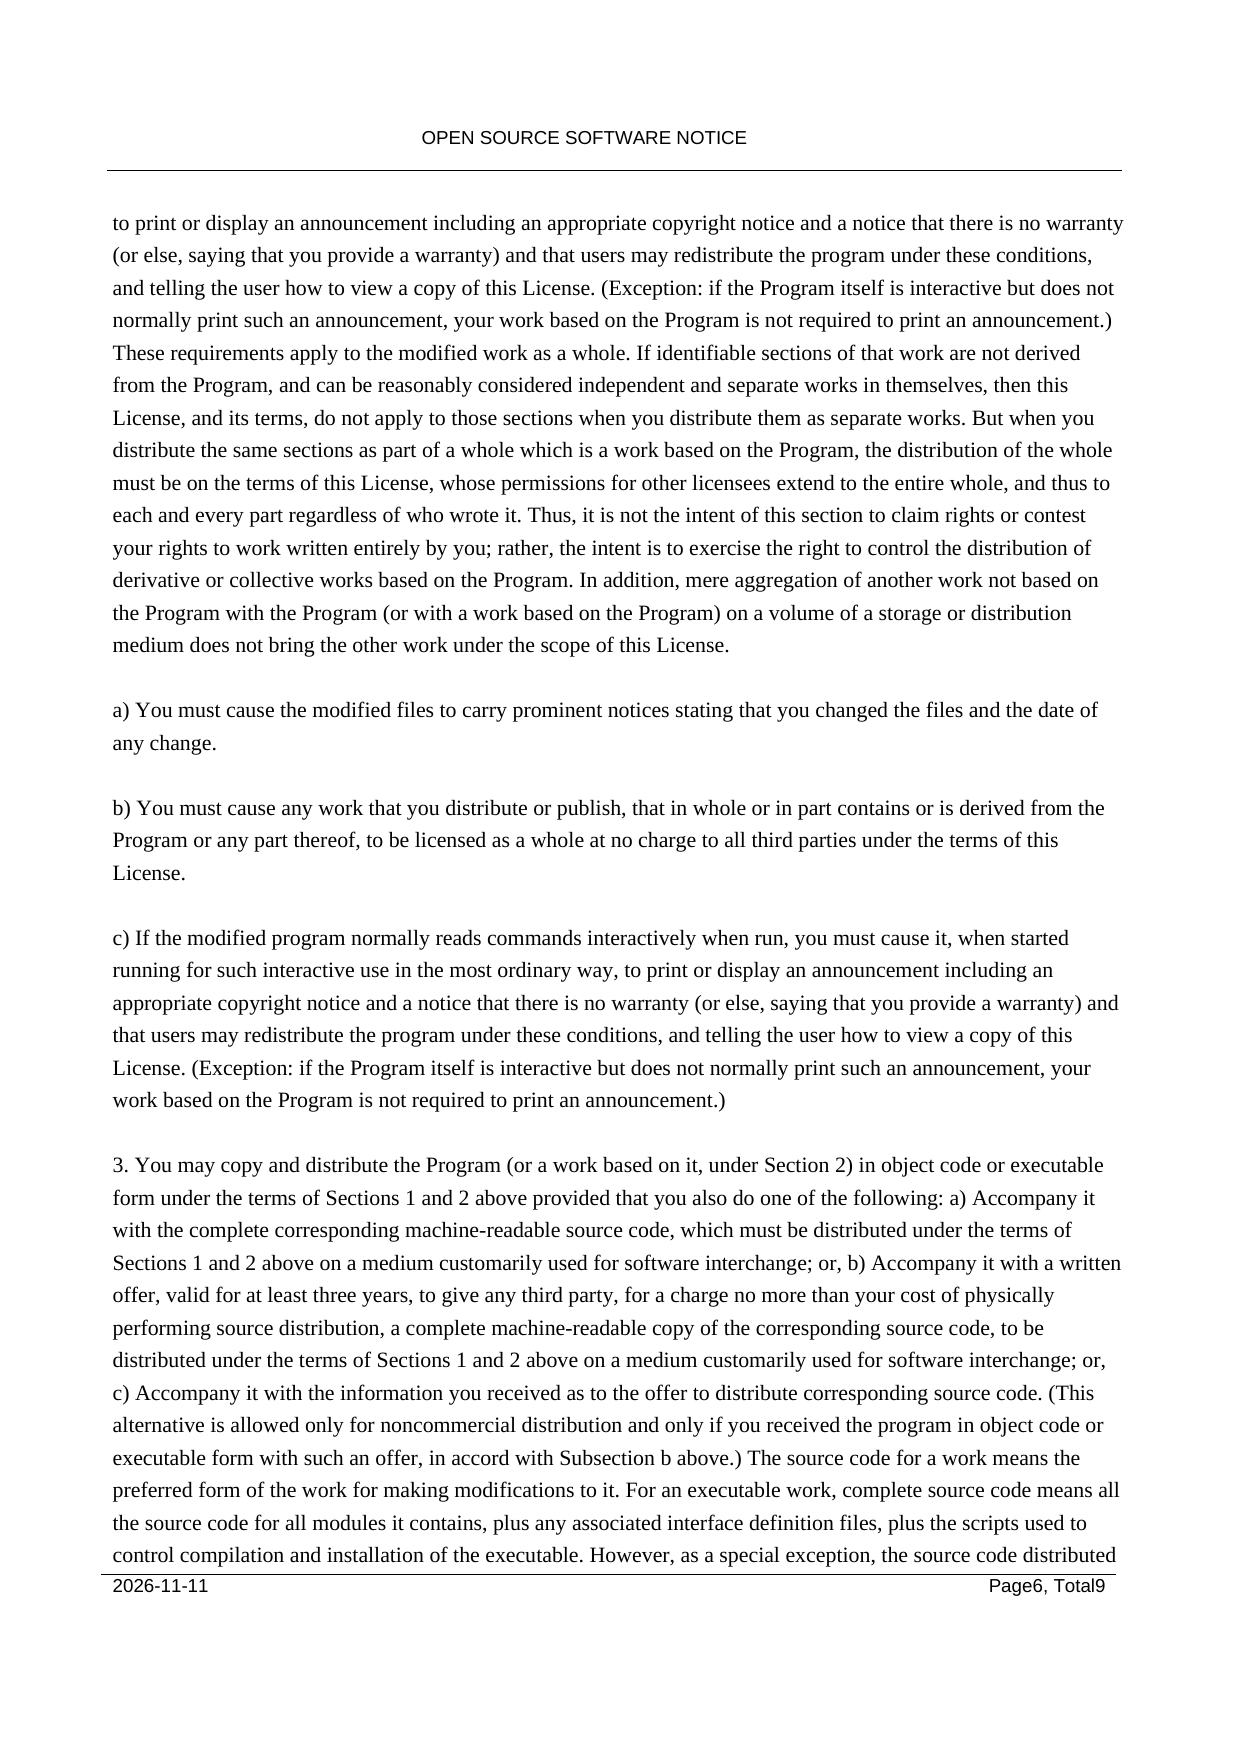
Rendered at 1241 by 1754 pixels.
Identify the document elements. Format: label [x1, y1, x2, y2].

text [112, 206, 1128, 1571]
